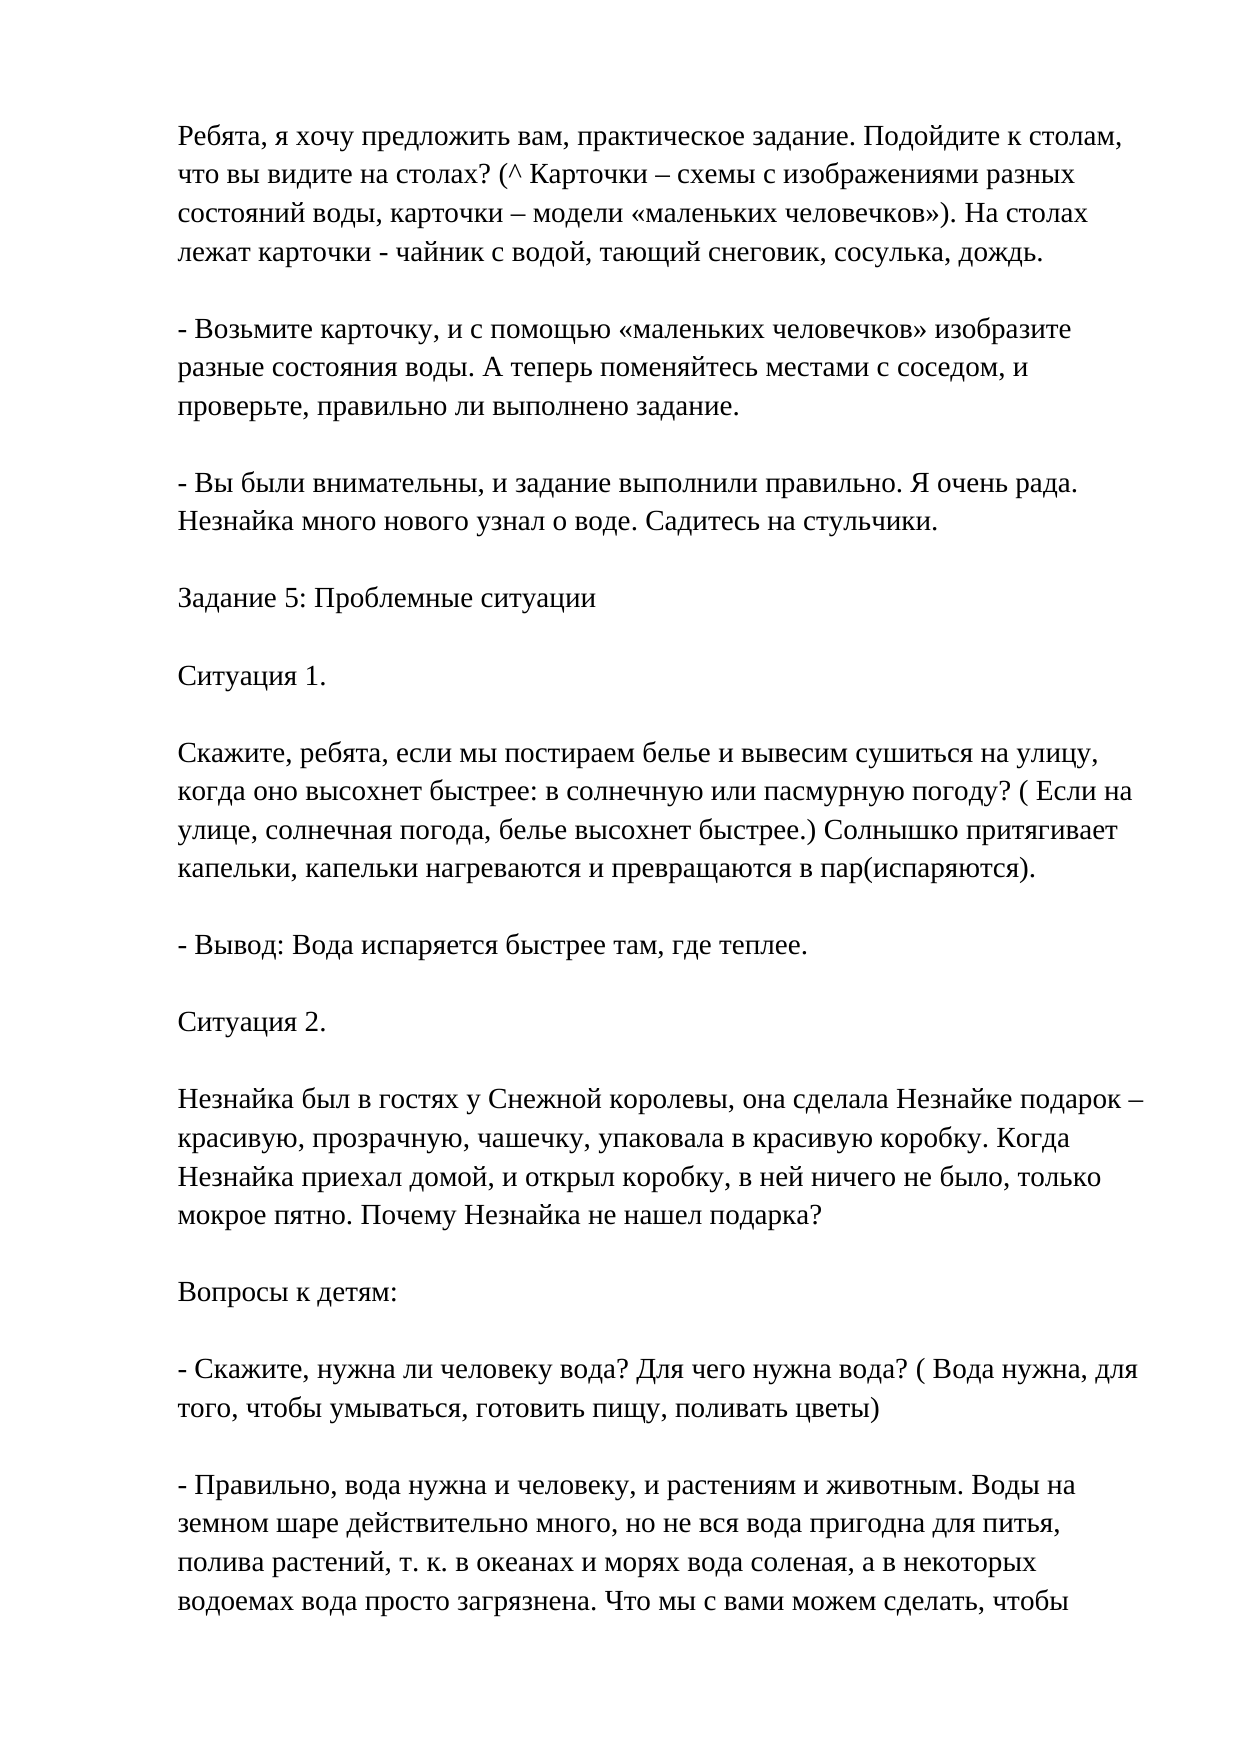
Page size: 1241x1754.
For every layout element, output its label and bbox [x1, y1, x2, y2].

text [177, 118, 1152, 1616]
